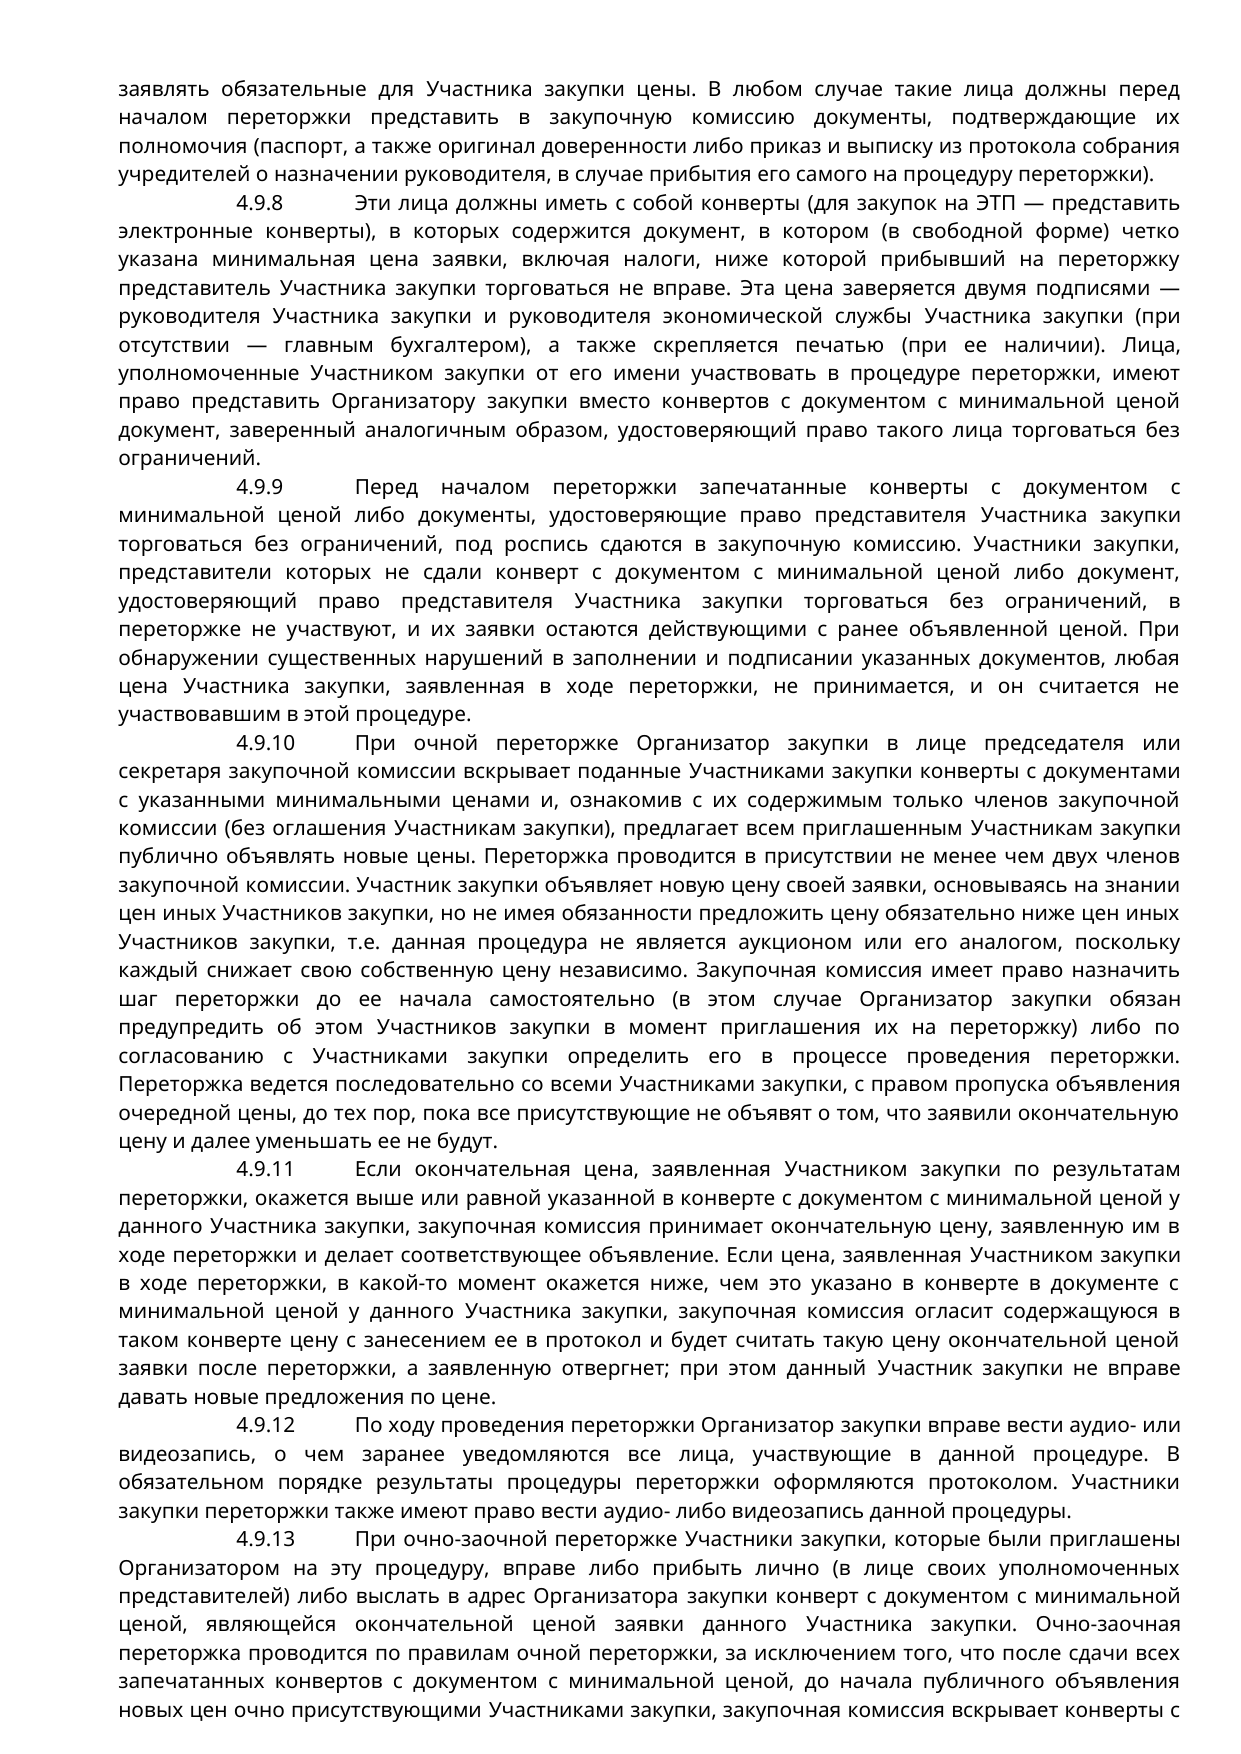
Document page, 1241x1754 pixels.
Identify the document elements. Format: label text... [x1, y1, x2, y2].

list По ходу проведения переторжки Организатор закупки вправе вести аудио- или видеозапись, о чем заранее уведомляются все лица, участвующие в данной процедуре. В обязательном порядке результаты процедуры переторжки оформляются протоколом. Участники закупки переторжки также имеют право вести аудио- либо видеозапись данной процедуры. [118, 1410, 1181, 1524]
list Перед началом переторжки запечатанные конверты с документом с минимальной ценой либо документы, удостоверяющие право представителя Участника закупки торговаться без ограничений, под роспись сдаются в закупочную комиссию. Участники закупки, представители которых не сдали конверт с документом с минимальной ценой либо документ, удостоверяющий право представителя Участника закупки торговаться без ограничений, в переторжке не участвуют, и их заявки остаются действующими с ранее объявленной ценой. При обнаружении существенных нарушений в заполнении и подписании указанных документов, любая цена Участника закупки, заявленная в ходе переторжки, не принимается, и он считается не участвовавшим в этой процедуре. [118, 472, 1181, 728]
list Если окончательная цена, заявленная Участником закупки по результатам переторжки, окажется выше или равной указанной в конверте с документом с минимальной ценой у данного Участника закупки, закупочная комиссия принимает окончательную цену, заявленную им в ходе переторжки и делает соответствующее объявление. Если цена, заявленная Участником закупки в ходе переторжки, в какой-то момент окажется ниже, чем это указано в конверте в документе с минимальной ценой у данного Участника закупки, закупочная комиссия огласит содержащуюся в таком конверте цену с занесением ее в протокол и будет считать такую цену окончательной ценой заявки после переторжки, а заявленную отвергнет; при этом данный Участник закупки не вправе давать новые предложения по цене. [118, 1154, 1181, 1410]
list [118, 74, 1181, 188]
list Эти лица должны иметь с собой конверты (для закупок на ЭТП — представить электронные конверты), в которых содержится документ, в котором (в свободной форме) четко указана минимальная цена заявки, включая налоги, ниже которой прибывший на переторжку представитель Участника закупки торговаться не вправе. Эта цена заверяется двумя подписями — руководителя Участника закупки и руководителя экономической службы Участника закупки (при отсутствии — главным бухгалтером), а также скрепляется печатью (при ее наличии). Лица, уполномоченные Участником закупки от его имени участвовать в процедуре переторжки, имеют право представить Организатору закупки вместо конвертов с документом с минимальной ценой документ, заверенный аналогичным образом, удостоверяющий право такого лица торговаться без ограничений. [118, 188, 1181, 472]
list При очной переторжке Организатор закупки в лице председателя или секретаря закупочной комиссии вскрывает поданные Участниками закупки конверты с документами с указанными минимальными ценами и, ознакомив с их содержимым только членов закупочной комиссии (без оглашения Участникам закупки), предлагает всем приглашенным Участникам закупки публично объявлять новые цены. Переторжка проводится в присутствии не менее чем двух членов закупочной комиссии. Участник закупки объявляет новую цену своей заявки, основываясь на знании цен иных Участников закупки, но не имея обязанности предложить цену обязательно ниже цен иных Участников закупки, т.е. данная процедура не является аукционом или его аналогом, поскольку каждый снижает свою собственную цену независимо. Закупочная комиссия имеет право назначить шаг переторжки до ее начала самостоятельно (в этом случае Организатор закупки обязан предупредить об этом Участников закупки в момент приглашения их на переторжку) либо по согласованию с Участниками закупки определить его в процессе проведения переторжки. Переторжка ведется последовательно со всеми Участниками закупки, с правом пропуска объявления очередной цены, до тех пор, пока все присутствующие не объявят о том, что заявили окончательную цену и далее уменьшать ее не будут. [118, 728, 1181, 1154]
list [118, 1524, 1181, 1723]
